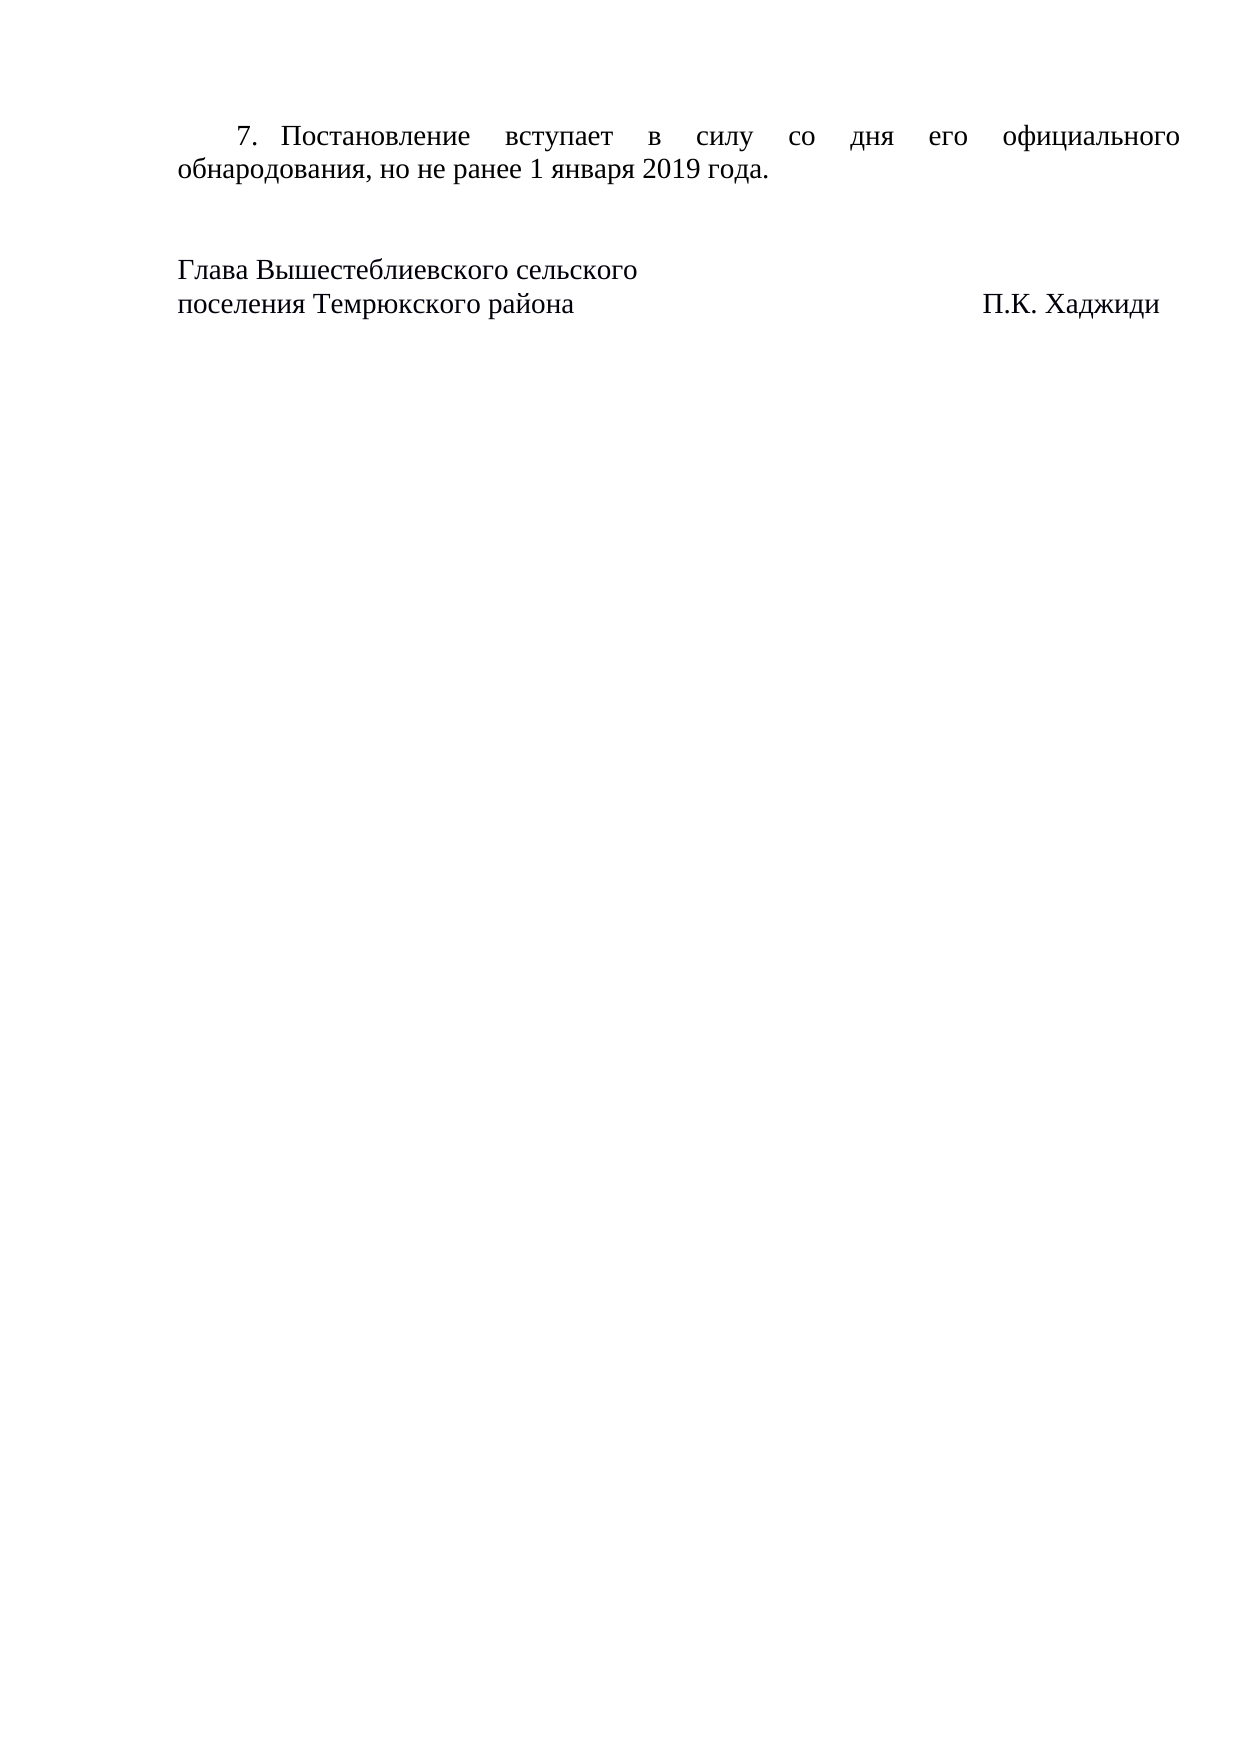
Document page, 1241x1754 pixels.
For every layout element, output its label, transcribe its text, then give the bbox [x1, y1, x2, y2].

text Глава Вышестеблиевского сельского [177, 252, 1181, 286]
list Постановление вступает в силу со дня его официального обнародования, но не ранее 1 января 2019 года. [177, 118, 1181, 185]
text поселения Темрюкского района П.К. Хаджиди [177, 286, 1181, 319]
